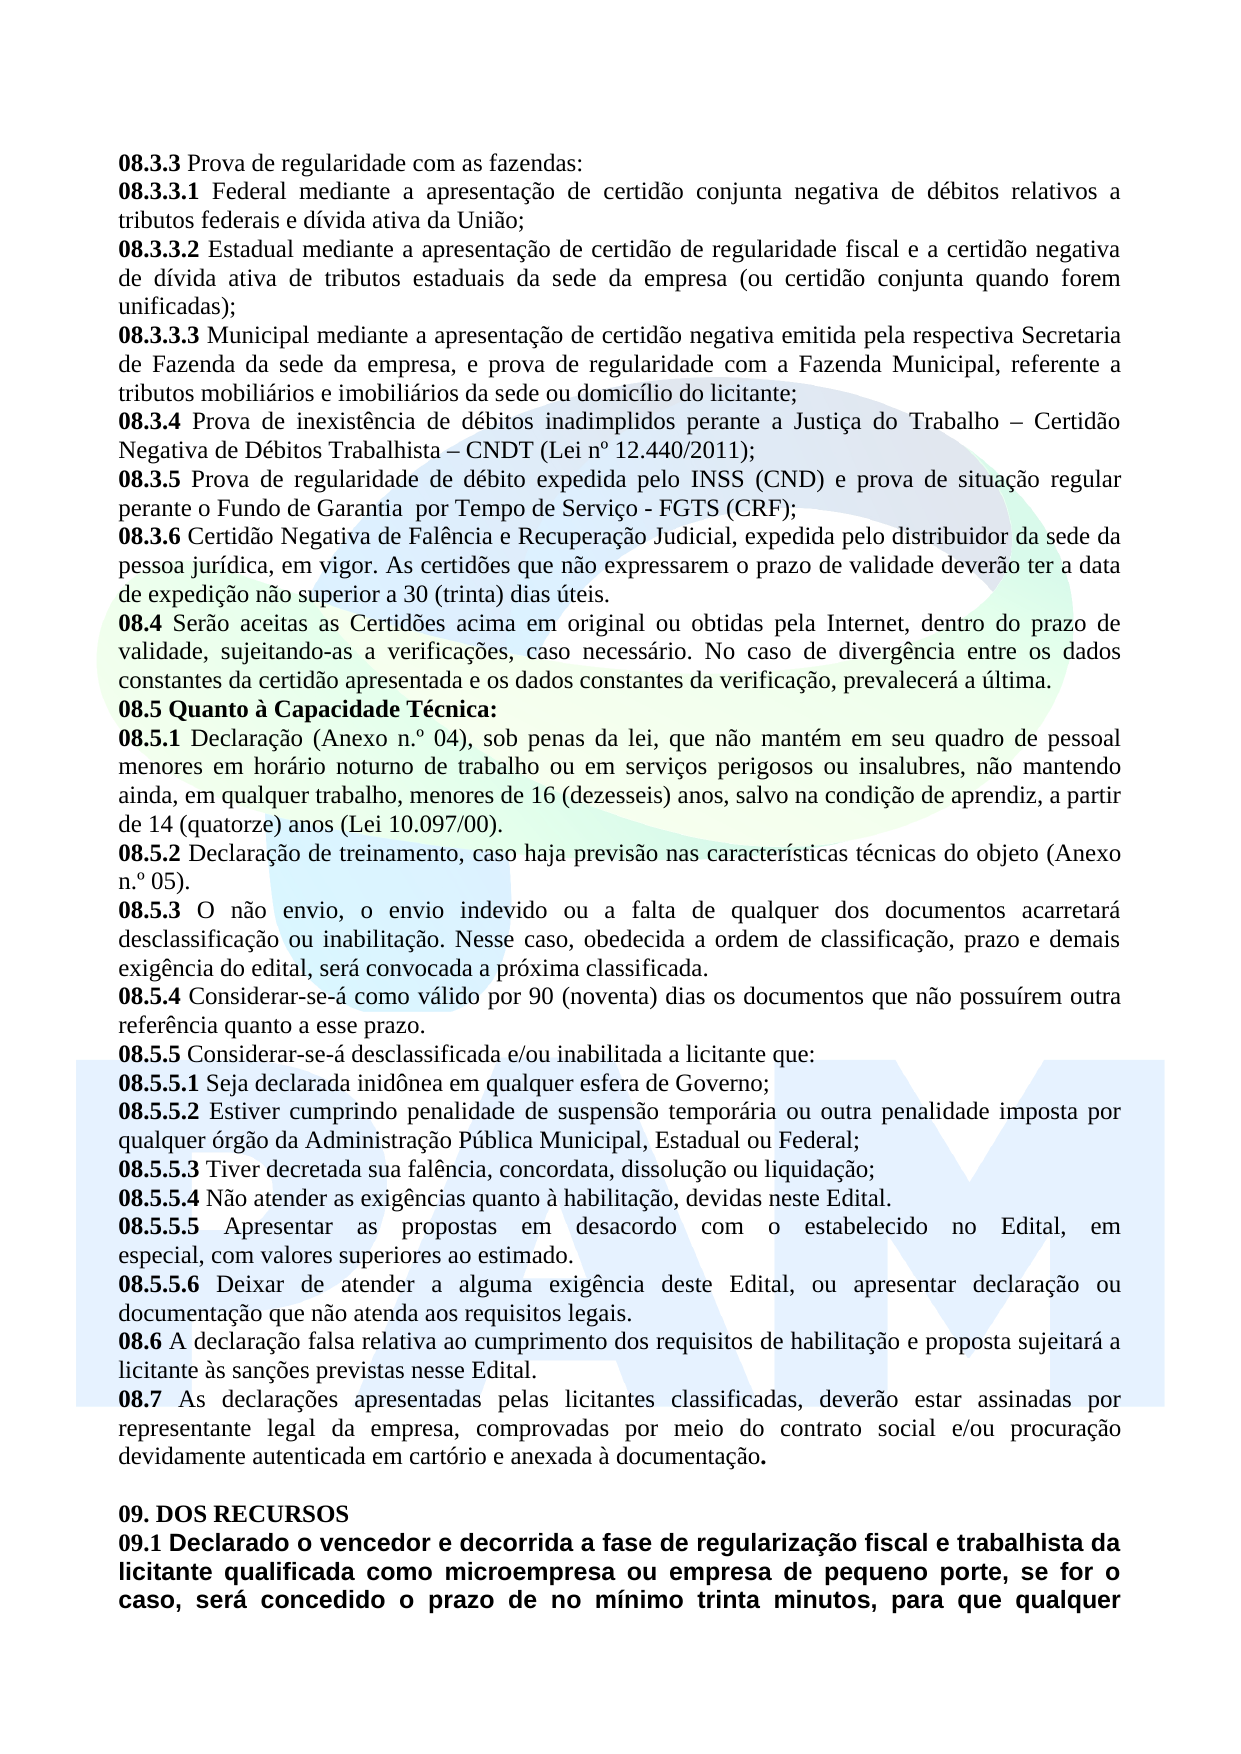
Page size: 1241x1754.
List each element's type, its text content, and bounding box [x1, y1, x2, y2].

text 08.3.3 Prova de regularidade com as fazendas: [118, 148, 1122, 176]
text 09. DOS RECURSOS [118, 1499, 1122, 1528]
text 08.5.5.5 Apresentar as propostas em desacordo com o estabelecido no Edital, em especial, com valores superiores ao estimado. [118, 1211, 1122, 1269]
text 08.5.4 Considerar-se-á como válido por 90 (noventa) dias os documentos que não possuírem outra referência quanto a esse prazo. [118, 981, 1122, 1039]
text 08.3.3.1 Federal mediante a apresentação de certidão conjunta negativa de débitos relativos a tributos federais e dívida ativa da União; [118, 176, 1122, 234]
text 08.3.5 Prova de regularidade de débito expedida pelo INSS (CND) e prova de situação regular perante o Fundo de Garantia por Tempo de Serviço - FGTS (CRF); [118, 464, 1122, 521]
text 08.3.3.3 Municipal mediante a apresentação de certidão negativa emitida pela respectiva Secretaria de Fazenda da sede da empresa, e prova de regularidade com a Fazenda Municipal, referente a tributos mobiliários e imobiliários da sede ou domicílio do licitante; [118, 320, 1122, 406]
text 08.4 Serão aceitas as Certidões acima em original ou obtidas pela Internet, dentro do prazo de validade, sujeitando-as a verificações, caso necessário. No caso de divergência entre os dados constantes da certidão apresentada e os dados constantes da verificação, prevalecerá a última. [118, 608, 1122, 694]
text 08.3.4 Prova de inexistência de débitos inadimplidos perante a Justiça do Trabalho – Certidão Negativa de Débitos Trabalhista – CNDT (Lei nº 12.440/2011); [118, 406, 1122, 464]
text 08.5.3 O não envio, o envio indevido ou a falta de qualquer dos documentos acarretará desclassificação ou inabilitação. Nesse caso, obedecida a ordem de classificação, prazo e demais exigência do edital, será convocada a próxima classificada. [118, 895, 1122, 981]
text 08.6 A declaração falsa relativa ao cumprimento dos requisitos de habilitação e proposta sujeitará a licitante às sanções previstas nesse Edital. [118, 1326, 1122, 1384]
text 08.5.5.1 Seja declarada inidônea em qualquer esfera de Governo; [118, 1068, 1122, 1096]
text 08.5.5.3 Tiver decretada sua falência, concordata, dissolução ou liquidação; [118, 1154, 1122, 1183]
text 08.5.5 Considerar-se-á desclassificada e/ou inabilitada a licitante que: [118, 1039, 1122, 1068]
text 08.5.5.2 Estiver cumprindo penalidade de suspensão temporária ou outra penalidade imposta por qualquer órgão da Administração Pública Municipal, Estadual ou Federal; [118, 1096, 1122, 1154]
text 08.5.5.4 Não atender as exigências quanto à habilitação, devidas neste Edital. [118, 1183, 1122, 1211]
text 08.5.2 Declaração de treinamento, caso haja previsão nas características técnicas do objeto (Anexo n.º 05). [118, 838, 1122, 895]
text 08.5 Quanto à Capacidade Técnica: [118, 694, 1122, 723]
text 08.5.5.6 Deixar de atender a alguma exigência deste Edital, ou apresentar declaração ou documentação que não atenda aos requisitos legais. [118, 1269, 1122, 1326]
text 08.3.3.2 Estadual mediante a apresentação de certidão de regularidade fiscal e a certidão negativa de dívida ativa de tributos estaduais da sede da empresa (ou certidão conjunta quando forem unificadas); [118, 234, 1122, 320]
text 08.3.6 Certidão Negativa de Falência e Recuperação Judicial, expedida pelo distribuidor da sede da pessoa jurídica, em vigor. As certidões que não expressarem o prazo de validade deverão ter a data de expedição não superior a 30 (trinta) dias úteis. [118, 521, 1122, 608]
text 08.5.1 Declaração (Anexo n.º 04), sob penas da lei, que não mantém em seu quadro de pessoal menores em horário noturno de trabalho ou em serviços perigosos ou insalubres, não mantendo ainda, em qualquer trabalho, menores de 16 (dezesseis) anos, salvo na condição de aprendiz, a partir de 14 (quatorze) anos (Lei 10.097/00). [118, 723, 1122, 838]
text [118, 1528, 1122, 1614]
text 08.7 As declarações apresentadas pelas licitantes classificadas, deverão estar assinadas por representante legal da empresa, comprovadas por meio do contrato social e/ou procuração devidamente autenticada em cartório e anexada à documentação. [118, 1384, 1122, 1470]
